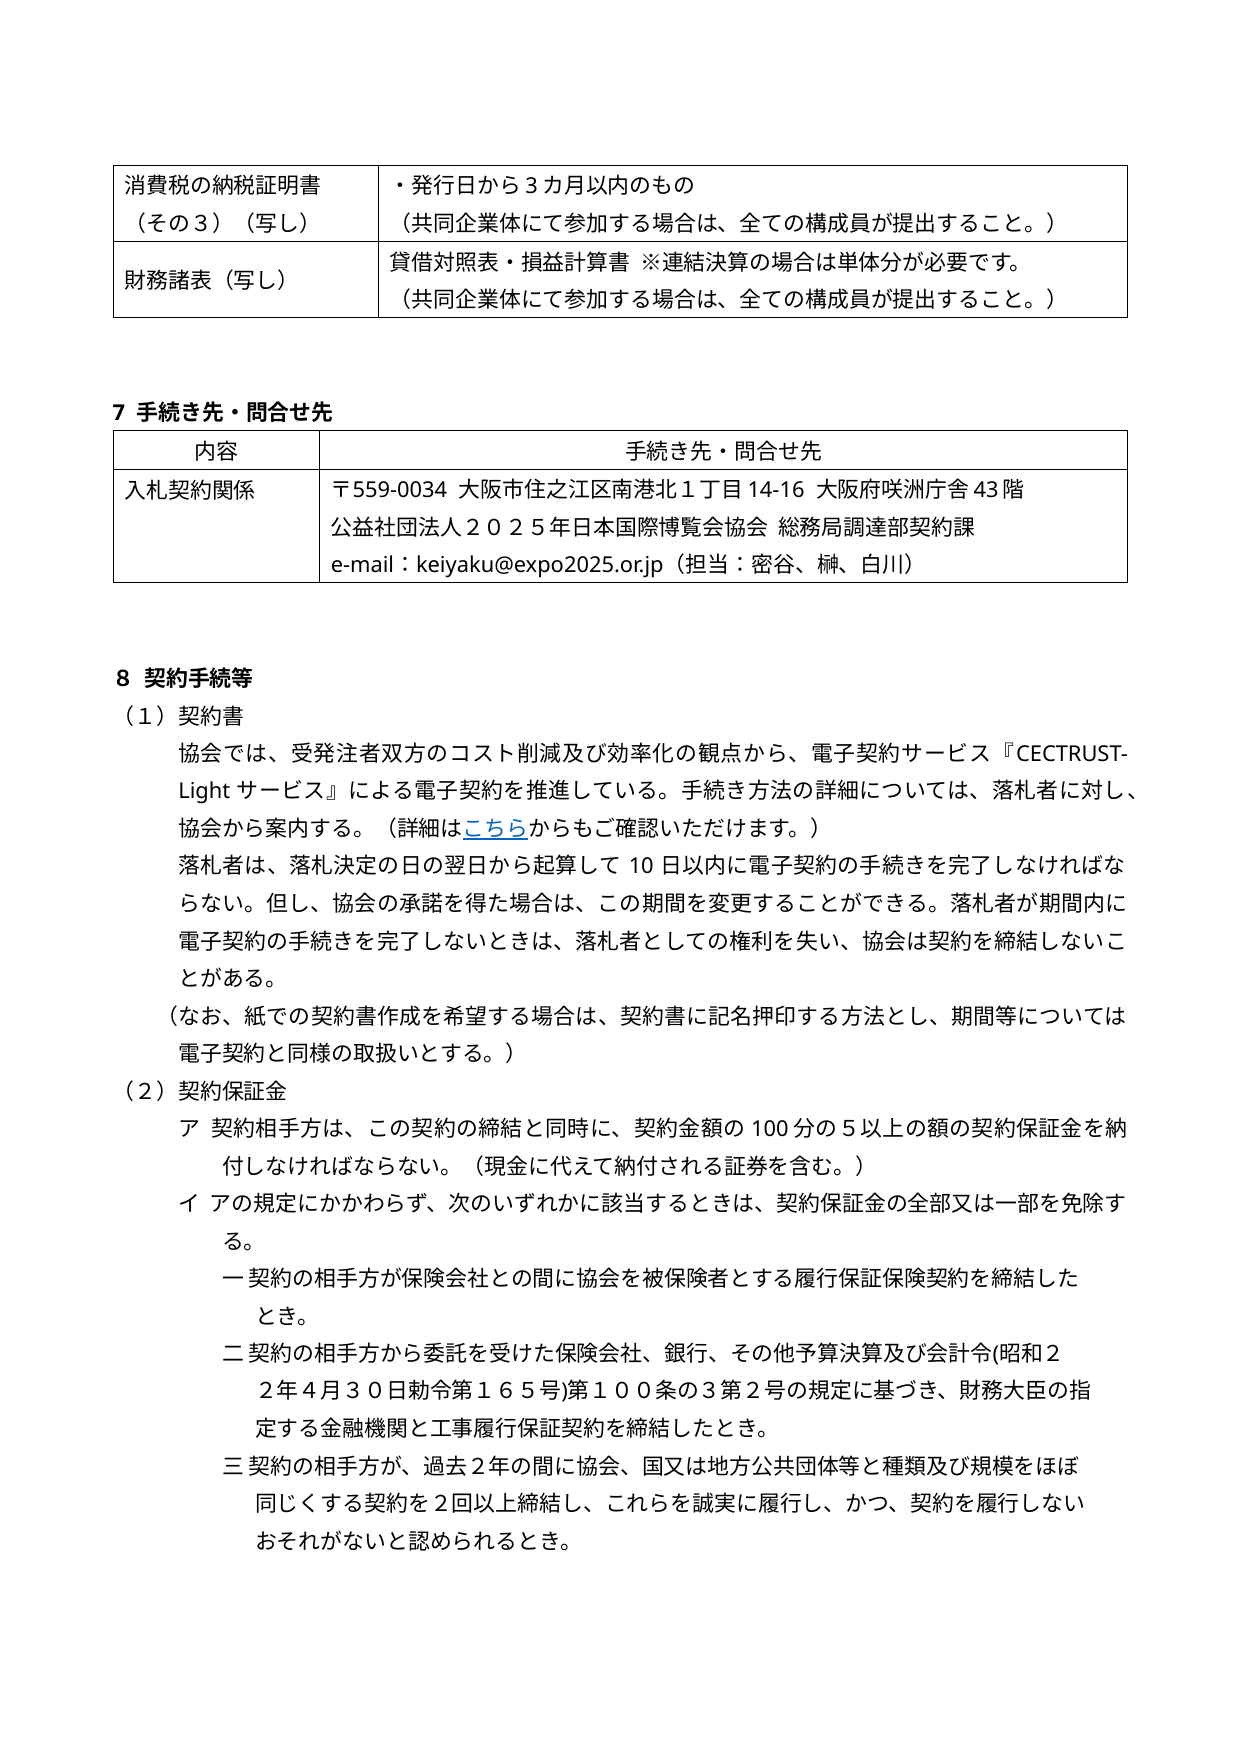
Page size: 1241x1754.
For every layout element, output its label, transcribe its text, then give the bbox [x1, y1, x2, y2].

text 協会では、受発注者双方のコスト削減及び効率化の観点から、電子契約サービス『CECTRUST-Light サービス』による電子契約を推進している。手続き方法の詳細については、落札者に対し、協会から案内する。（詳細はこちらからもご確認いただけます。） [178, 733, 1128, 846]
text ２年４月３０日勅令第１６５号)第１００条の３第２号の規定に基づき、財務大臣の指 [222, 1371, 1128, 1408]
text 7 手続き先・問合せ先 [112, 393, 1128, 430]
text ア 契約相手方は、この契約の締結と同時に、契約金額の100分の５以上の額の契約保証金を納付しなければならない。（現金に代えて納付される証券を含む。） [178, 1108, 1128, 1183]
text （なお、紙での契約書作成を希望する場合は、契約書に記名押印する方法とし、期間等については電子契約と同様の取扱いとする。） [156, 996, 1128, 1071]
table_cell 財務諸表（写し） [114, 242, 378, 317]
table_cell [379, 166, 1127, 241]
text 定する金融機関と工事履行保証契約を締結したとき。 [222, 1408, 1128, 1446]
table_header 手続き先・問合せ先 [320, 431, 1127, 469]
table_cell 入札契約関係 [114, 470, 319, 582]
text 二 契約の相手方から委託を受けた保険会社、銀行、その他予算決算及び会計令(昭和２ [222, 1333, 1128, 1371]
text （１）契約書 [112, 696, 1128, 733]
table_cell 貸借対照表・損益計算書 ※連結決算の場合は単体分が必要です。 （共同企業体にて参加する場合は、全ての構成員が提出すること。） [379, 242, 1127, 317]
text とき。 [222, 1296, 1128, 1333]
text イ アの規定にかかわらず、次のいずれかに該当するときは、契約保証金の全部又は一部を免除する。 [178, 1183, 1128, 1258]
text 同じくする契約を２回以上締結し、これらを誠実に履行し、かつ、契約を履行しない [222, 1483, 1128, 1521]
text ８ 契約手続等 [112, 658, 1128, 696]
text 三 契約の相手方が、過去２年の間に協会、国又は地方公共団体等と種類及び規模をほぼ [222, 1446, 1128, 1483]
text （２）契約保証金 [112, 1071, 1128, 1108]
text 一 契約の相手方が保険会社との間に協会を被保険者とする履行保証保険契約を締結した [222, 1258, 1128, 1296]
text 落札者は、落札決定の日の翌日から起算して 10 日以内に電子契約の手続きを完了しなければならない。但し、協会の承諾を得た場合は、この期間を変更することができる。落札者が期間内に電子契約の手続きを完了しないときは、落札者としての権利を失い、協会は契約を締結しないことがある。 [178, 846, 1128, 996]
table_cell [114, 166, 378, 241]
text おそれがないと認められるとき。 [222, 1521, 1128, 1558]
table_header 内容 [114, 431, 319, 469]
table_cell 〒559-0034 大阪市住之江区南港北１丁目14-16 大阪府咲洲庁舎43階 公益社団法人２０２５年日本国際博覧会協会 総務局調達部契約課 e-mail：keiyaku@expo2025.or.jp（担当：密谷、榊、白川） [320, 470, 1127, 582]
